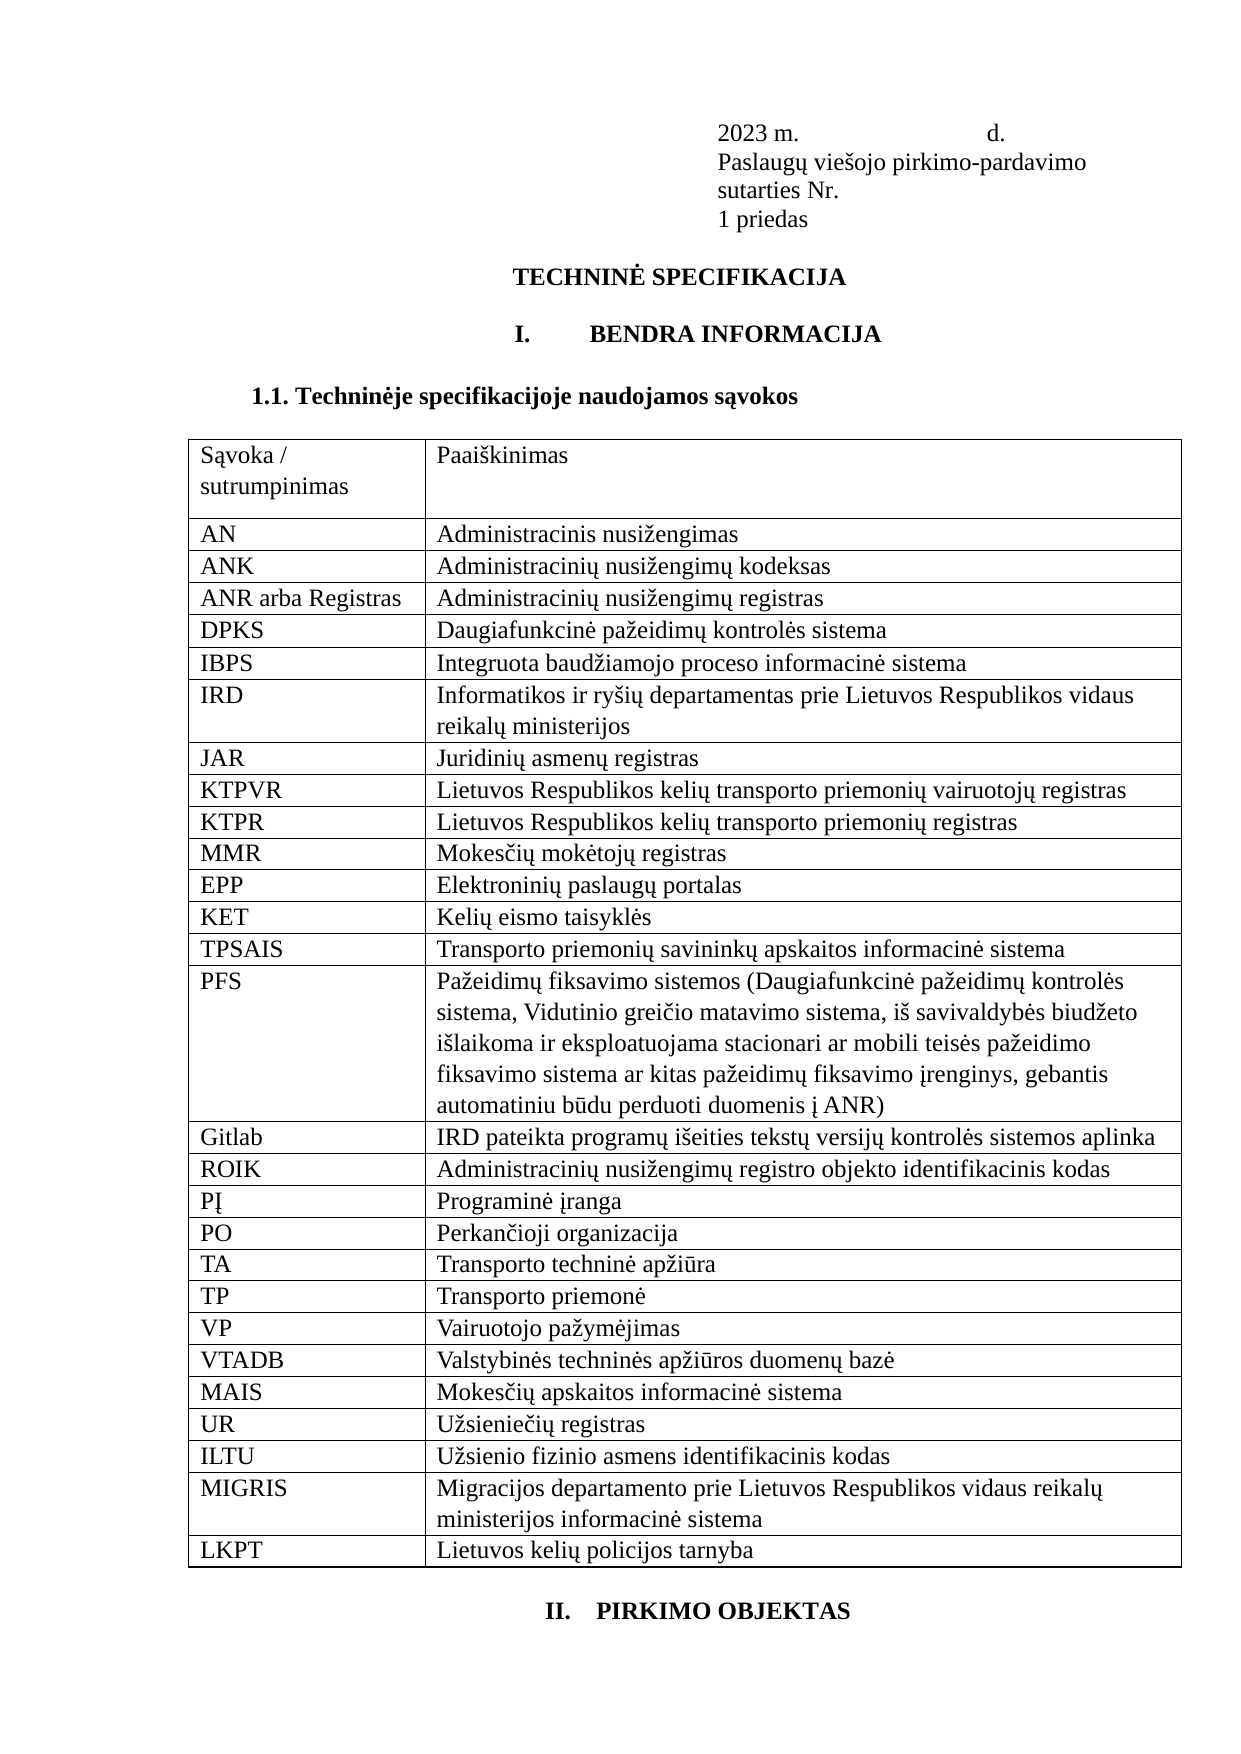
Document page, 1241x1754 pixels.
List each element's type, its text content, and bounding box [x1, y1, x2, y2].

table_cell Lietuvos kelių policijos tarnyba [426, 1536, 1181, 1566]
table_cell Užsieniečių registras [426, 1409, 1181, 1440]
table_cell IRD pateikta programų išeities tekstų versijų kontrolės sistemos aplinka [426, 1122, 1181, 1153]
text sutarties Nr. [582, 176, 1181, 204]
table_cell Gitlab [189, 1122, 425, 1153]
table_cell LKPT [189, 1536, 425, 1566]
table_cell UR [189, 1409, 425, 1440]
table_cell ILTU [189, 1441, 425, 1472]
table_cell VTADB [189, 1345, 425, 1376]
text 1 priedas [582, 204, 1181, 233]
table_cell TPSAIS [189, 934, 425, 965]
table_cell Juridinių asmenų registras [426, 743, 1181, 774]
list BENDRA INFORMACIJA [215, 319, 1181, 348]
table_cell ROIK [189, 1154, 425, 1185]
table_cell Administracinių nusižengimų registro objekto identifikacinis kodas [426, 1154, 1181, 1185]
table_cell Transporto priemonių savininkų apskaitos informacinė sistema [426, 934, 1181, 965]
list PIRKIMO OBJEKTAS [215, 1596, 1181, 1625]
table_cell MMR [189, 839, 425, 869]
list Techninėje specifikacijoje naudojamos sąvokos [251, 381, 1181, 410]
table_cell Administracinių nusižengimų kodeksas [426, 551, 1181, 582]
table_cell PO [189, 1218, 425, 1248]
table_cell IRD [189, 680, 425, 742]
table_cell PĮ [189, 1186, 425, 1217]
table_cell AN [189, 519, 425, 550]
table_cell Programinė įranga [426, 1186, 1181, 1217]
table_cell Pažeidimų fiksavimo sistemos (Daugiafunkcinė pažeidimų kontrolės sistema, Vidutinio greičio matavimo sistema, iš savivaldybės biudžeto išlaikoma ir eksploatuojama stacionari ar mobili teisės pažeidimo fiksavimo sistema ar kitas pažeidimų fiksavimo įrenginys, gebantis automatiniu būdu perduoti duomenis į ANR) [426, 966, 1181, 1121]
table_header Sąvoka / sutrumpinimas [189, 440, 425, 518]
table_cell IBPS [189, 648, 425, 679]
table_cell Valstybinės techninės apžiūros duomenų bazė [426, 1345, 1181, 1376]
table_cell Kelių eismo taisyklės [426, 902, 1181, 933]
table_cell EPP [189, 870, 425, 901]
table_cell PFS [189, 966, 425, 1121]
table_cell VP [189, 1313, 425, 1344]
table_cell Lietuvos Respublikos kelių transporto priemonių registras [426, 807, 1181, 837]
table_cell Administracinių nusižengimų registras [426, 583, 1181, 614]
table_cell Užsienio fizinio asmens identifikacinis kodas [426, 1441, 1181, 1472]
table_cell Integruota baudžiamojo proceso informacinė sistema [426, 648, 1181, 679]
table_cell Vairuotojo pažymėjimas [426, 1313, 1181, 1344]
table_cell JAR [189, 743, 425, 774]
table_cell Elektroninių paslaugų portalas [426, 870, 1181, 901]
table_cell Mokesčių mokėtojų registras [426, 839, 1181, 869]
table_cell Lietuvos Respublikos kelių transporto priemonių vairuotojų registras [426, 775, 1181, 806]
table_cell Perkančioji organizacija [426, 1218, 1181, 1248]
table_cell Transporto techninė apžiūra [426, 1250, 1181, 1280]
table_cell TA [189, 1250, 425, 1280]
table_cell DPKS [189, 615, 425, 647]
table_cell KTPVR [189, 775, 425, 806]
table_cell Migracijos departamento prie Lietuvos Respublikos vidaus reikalų ministerijos informacinė sistema [426, 1473, 1181, 1534]
table_cell MAIS [189, 1377, 425, 1408]
table_header Paaiškinimas [426, 440, 1181, 518]
table_cell ANR arba Registras [189, 583, 425, 614]
table_cell Mokesčių apskaitos informacinė sistema [426, 1377, 1181, 1408]
table_cell Transporto priemonė [426, 1281, 1181, 1312]
text TECHNINĖ SPECIFIKACIJA [177, 262, 1181, 291]
table_cell TP [189, 1281, 425, 1312]
table_cell KTPR [189, 807, 425, 837]
table_cell Administracinis nusižengimas [426, 519, 1181, 550]
text Paslaugų viešojo pirkimo-pardavimo [582, 147, 1181, 176]
table_cell MIGRIS [189, 1473, 425, 1534]
text 2023 m. d. [582, 118, 1181, 147]
table_cell Daugiafunkcinė pažeidimų kontrolės sistema [426, 615, 1181, 647]
table_cell Informatikos ir ryšių departamentas prie Lietuvos Respublikos vidaus reikalų ministerijos [426, 680, 1181, 742]
table_cell ANK [189, 551, 425, 582]
table_cell KET [189, 902, 425, 933]
